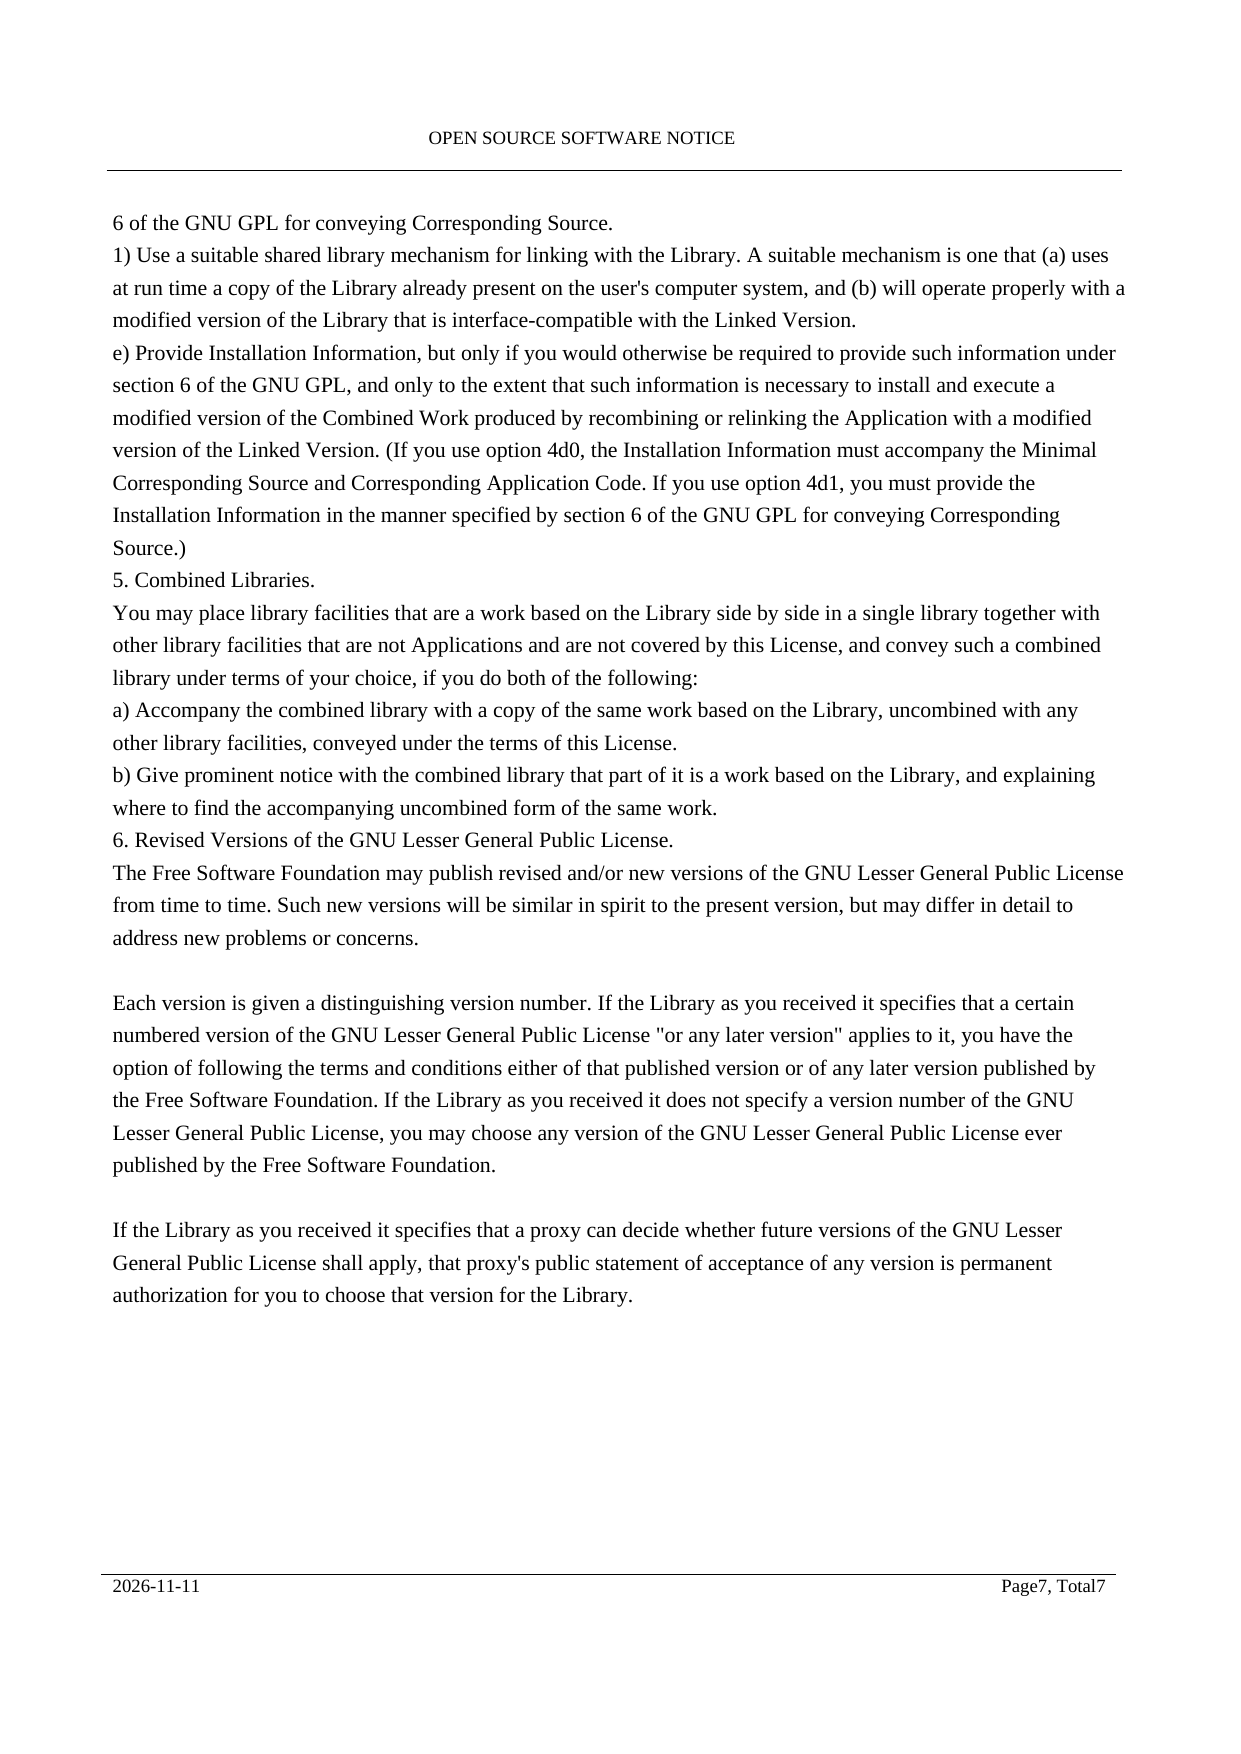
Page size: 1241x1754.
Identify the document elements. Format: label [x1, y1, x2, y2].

text [112, 206, 1128, 1311]
